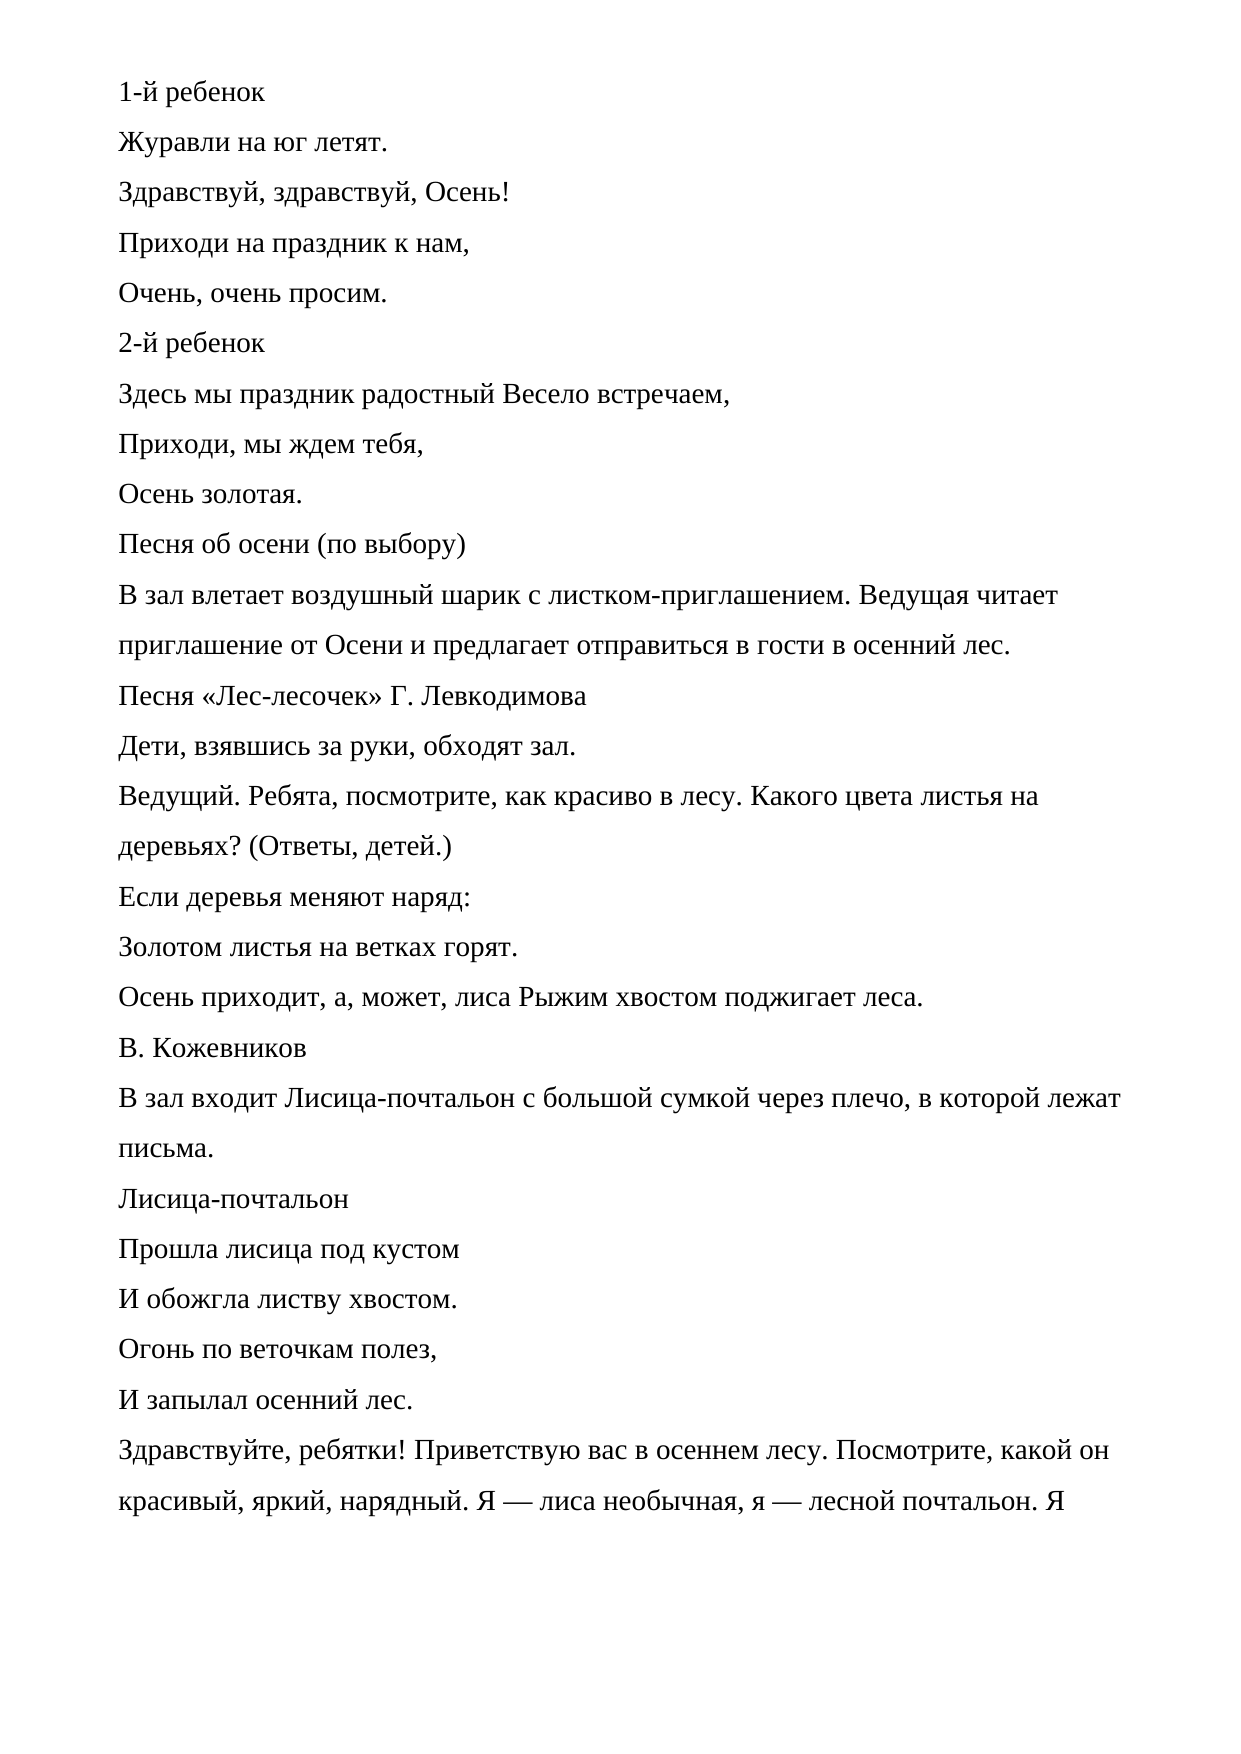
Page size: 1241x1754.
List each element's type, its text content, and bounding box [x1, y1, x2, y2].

text Журавли на юг летят. [118, 124, 1122, 158]
text Песня «Лес-лесочек» Г. Левкодимова [118, 678, 1122, 711]
text Дети, взявшись за руки, обходят зал. [118, 728, 1122, 761]
text Огонь по веточкам полез, [118, 1332, 1122, 1365]
text Приходи, мы ждем тебя, [118, 426, 1122, 459]
text Здравствуй, здравствуй, Осень! [118, 174, 1122, 208]
text Осень приходит, а, может, лиса Рыжим хвостом поджигает леса. [118, 979, 1122, 1013]
text Лисица-почтальон [118, 1181, 1122, 1214]
text Золотом листья на ветках горят. [118, 929, 1122, 963]
text Если деревья меняют наряд: [118, 879, 1122, 912]
text Осень золотая. [118, 476, 1122, 510]
text В зал влетает воздушный шарик с листком-приглашением. Ведущая читает приглашение от Осени и предлагает отправиться в гости в осенний лес. [118, 577, 1122, 661]
text Очень, очень просим. [118, 275, 1122, 309]
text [118, 1432, 1122, 1516]
text Здесь мы праздник радостный Весело встречаем, [118, 376, 1122, 409]
text И обожгла листву хвостом. [118, 1281, 1122, 1315]
text В зал входит Лисица-почтальон с большой сумкой через плечо, в которой лежат письма. [118, 1080, 1122, 1164]
text Приходи на праздник к нам, [118, 225, 1122, 258]
text В. Кожевников [118, 1030, 1122, 1063]
text 1-й ребенок [118, 74, 1122, 107]
text Песня об осени (по выбору) [118, 527, 1122, 560]
text И запылал осенний лес. [118, 1382, 1122, 1416]
text 2-й ребенок [118, 325, 1122, 359]
text Прошла лисица под кустом [118, 1231, 1122, 1264]
text Ведущий. Ребята, посмотрите, как красиво в лесу. Какого цвета листья на деревьях? (Ответы, детей.) [118, 778, 1122, 862]
